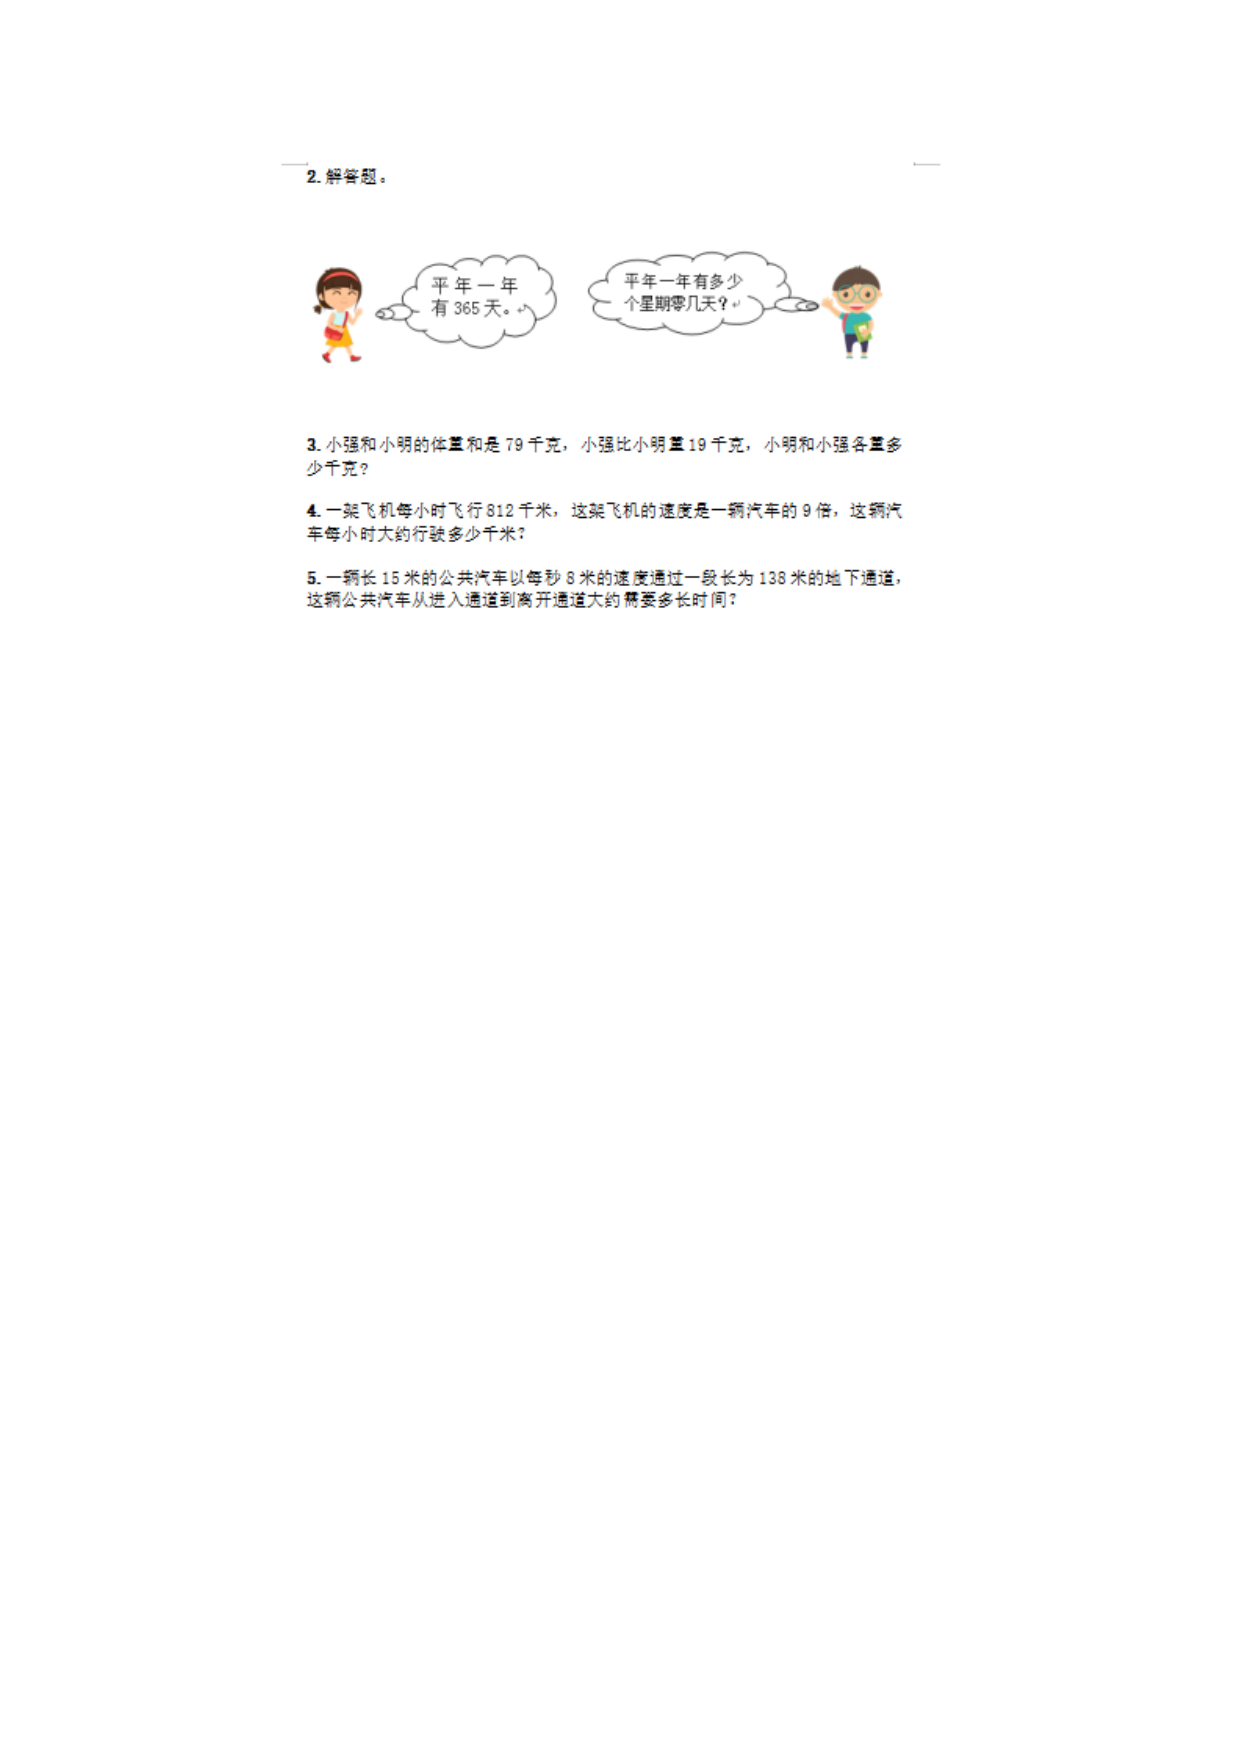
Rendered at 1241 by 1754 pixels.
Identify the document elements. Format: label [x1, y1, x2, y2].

picture [277, 162, 964, 611]
